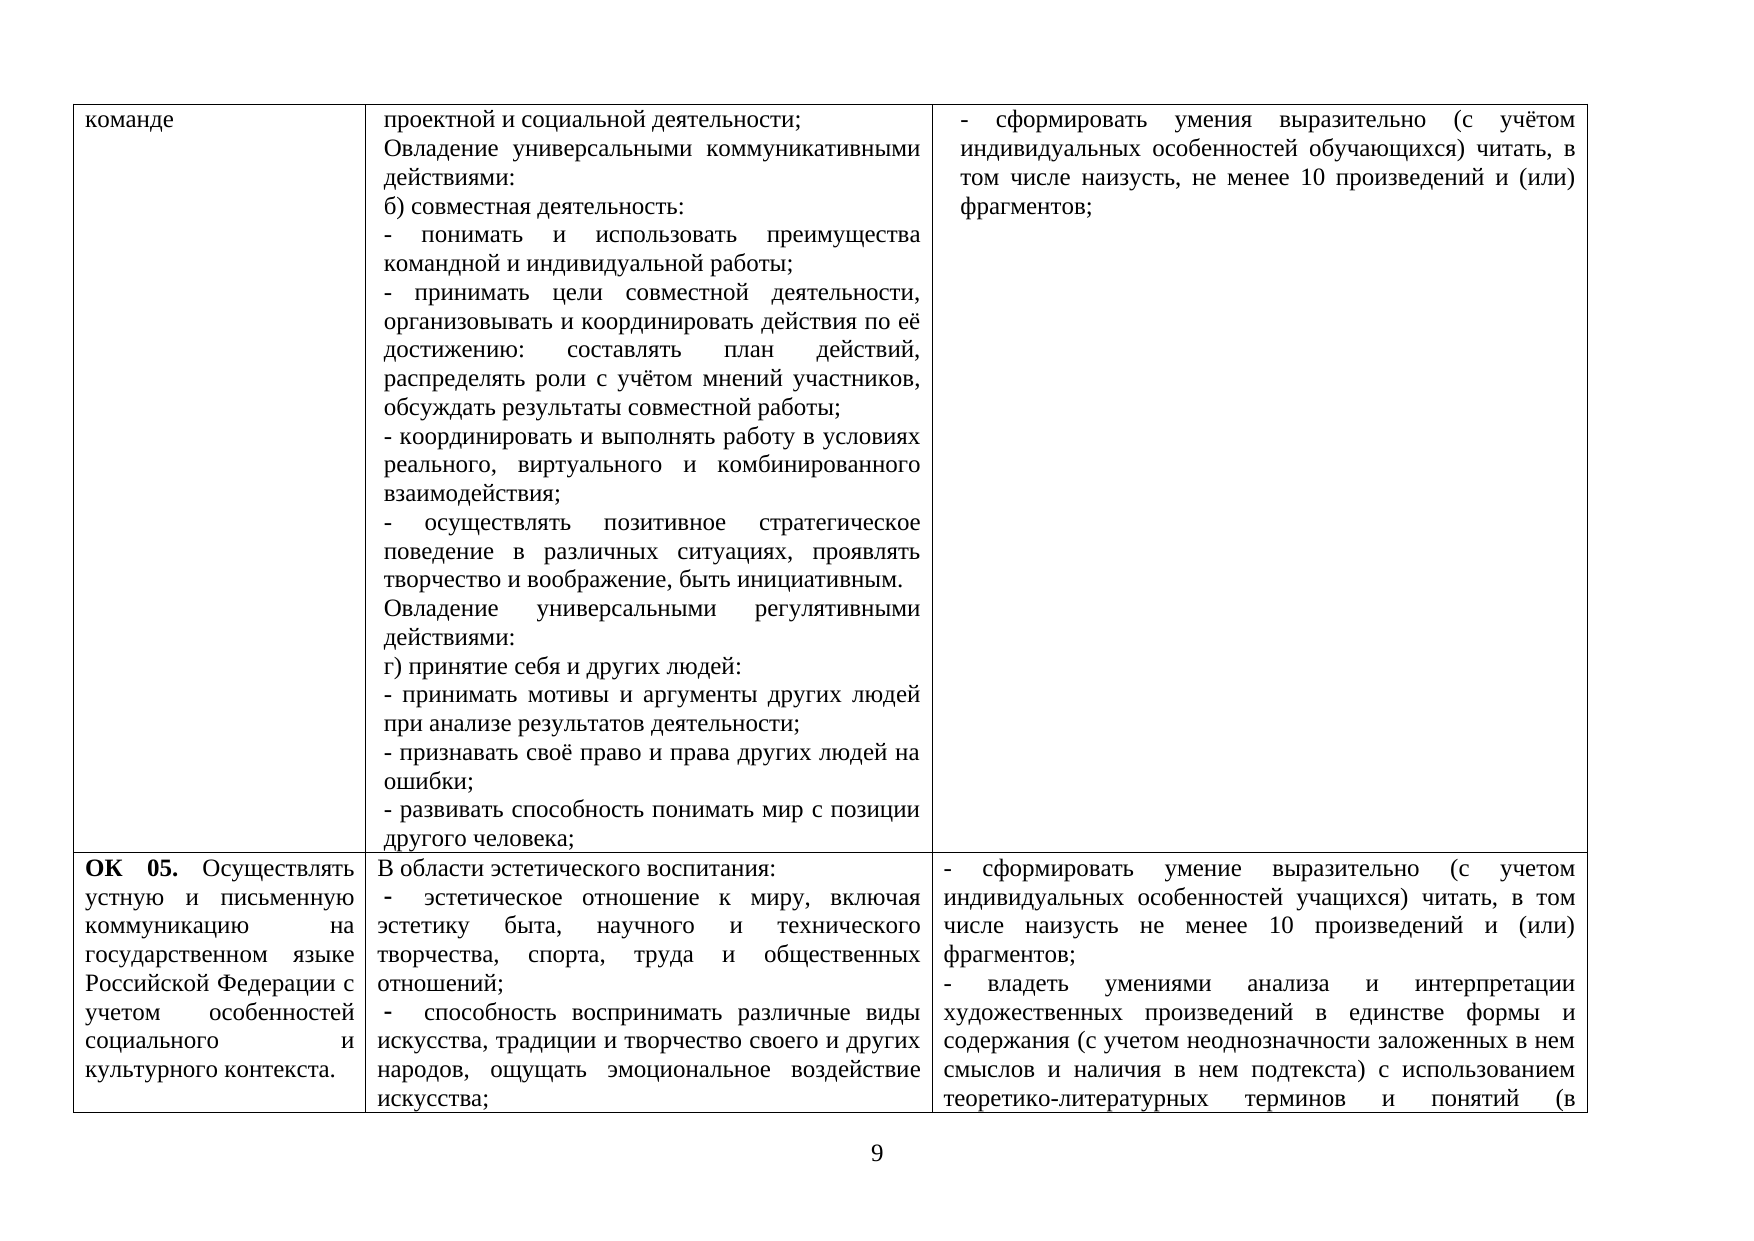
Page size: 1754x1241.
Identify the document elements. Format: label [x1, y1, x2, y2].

table_cell [366, 105, 932, 852]
table_cell [933, 853, 1587, 1112]
table_cell [366, 853, 932, 1112]
table_cell [74, 853, 365, 1112]
table_cell [933, 105, 1587, 852]
table_cell [74, 105, 365, 852]
